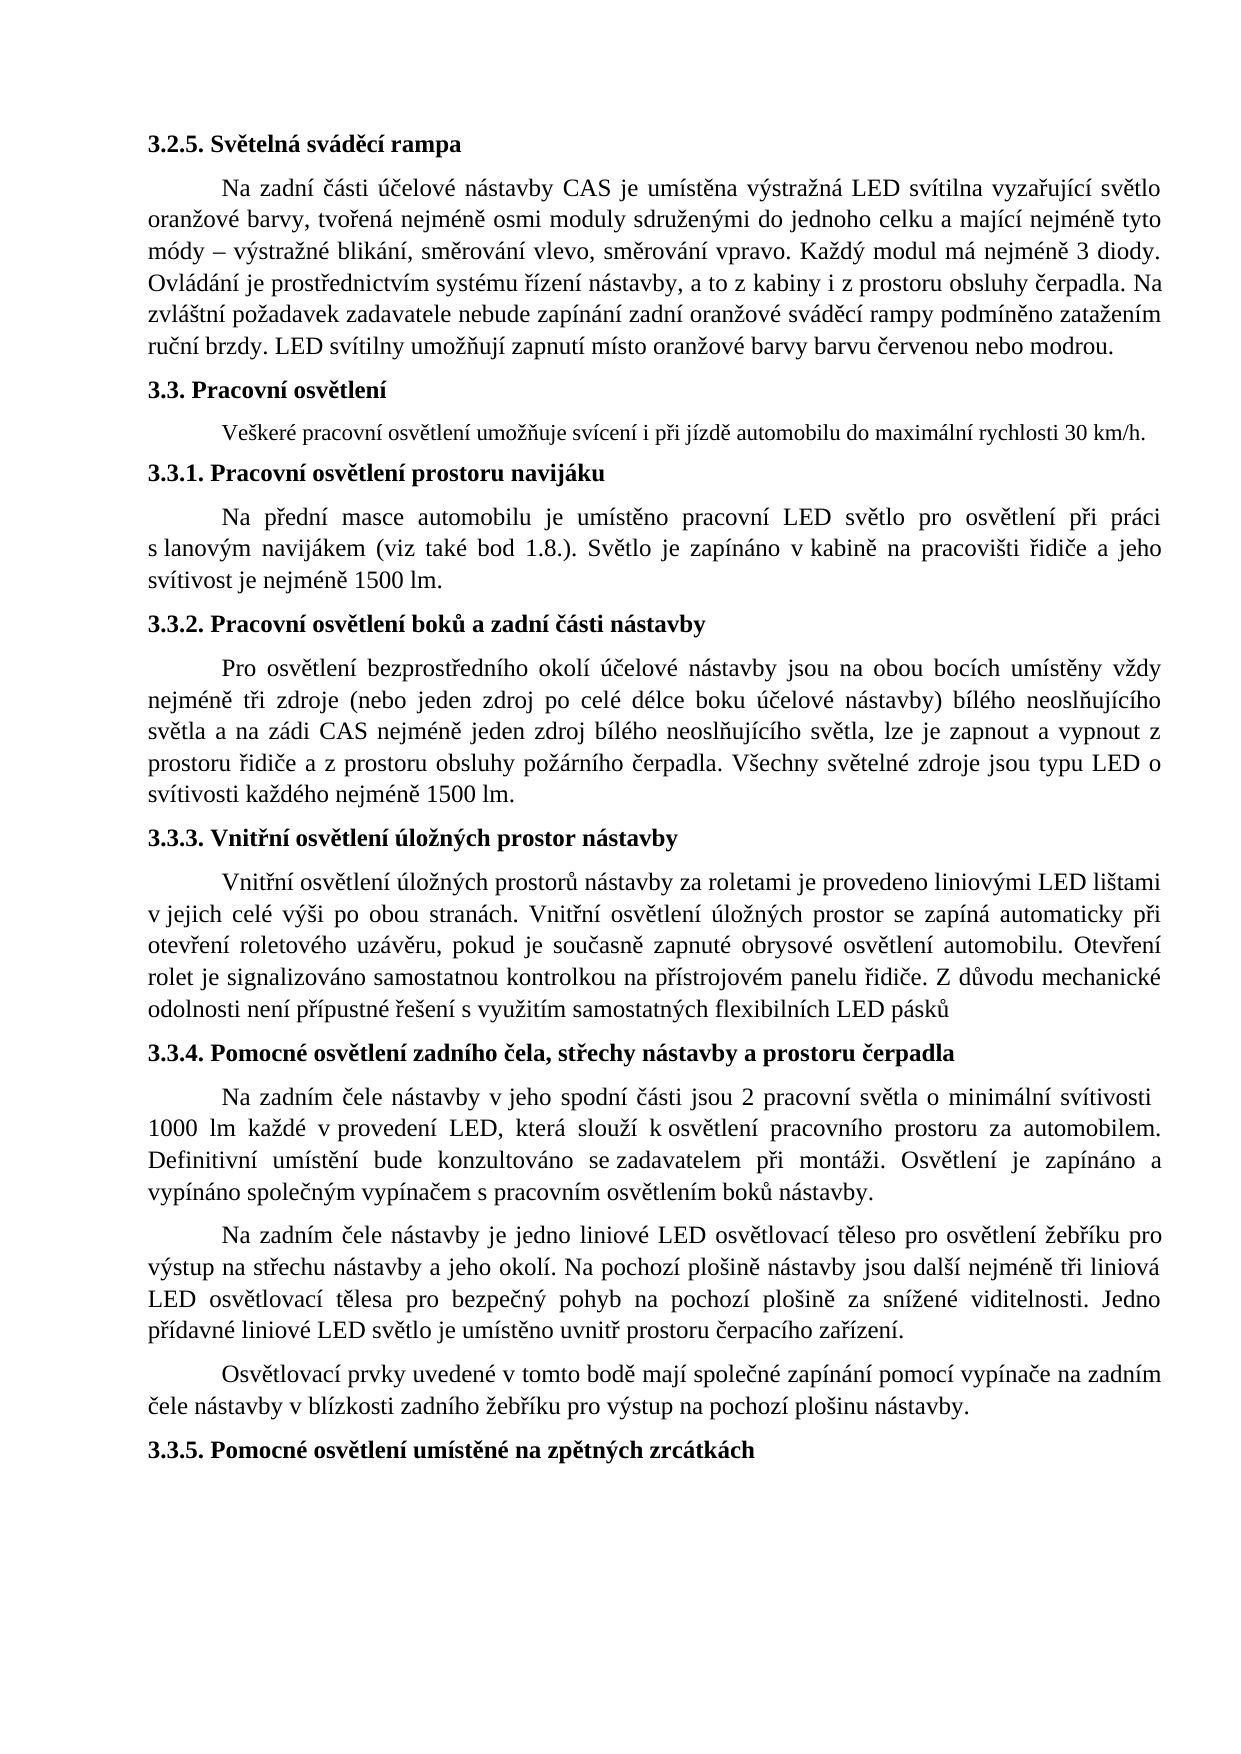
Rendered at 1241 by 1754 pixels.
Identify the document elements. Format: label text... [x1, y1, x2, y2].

text 3.3.4. Pomocné osvětlení zadního čela, střechy nástavby a prostoru čerpadla [148, 1038, 1162, 1067]
text Veškeré pracovní osvětlení umožňuje svícení i při jízdě automobilu do maximální rychlosti 30 km/h. [148, 419, 1162, 445]
text 3.2.5. Světelná sváděcí rampa [148, 129, 1162, 158]
text 3.3.5. Pomocné osvětlení umístěné na zpětných zrcátkách [148, 1435, 1162, 1464]
text Vnitřní osvětlení úložných prostorů nástavby za roletami je provedeno liniovými LED lištami v jejich celé výši po obou stranách. Vnitřní osvětlení úložných prostor se zapíná automaticky při otevření roletového uzávěru, pokud je současně zapnuté obrysové osvětlení automobilu. Otevření rolet je signalizováno samostatnou kontrolkou na přístrojovém panelu řidiče. Z důvodu mechanické odolnosti není přípustné řešení s využitím samostatných flexibilních LED pásků [148, 867, 1162, 1022]
text Na přední masce automobilu je umístěno pracovní LED světlo pro osvětlení při práci s lanovým navijákem (viz také bod 1.8.). Světlo je zapínáno v kabině na pracovišti řidiče a jeho svítivost je nejméně 1500 lm. [148, 502, 1162, 594]
text 3.3.3. Vnitřní osvětlení úložných prostor nástavby [148, 823, 1162, 852]
text Osvětlovací prvky uvedené v tomto bodě mají společné zapínání pomocí vypínače na zadním čele nástavby v blízkosti zadního žebříku pro výstup na pochozí plošinu nástavby. [148, 1359, 1162, 1420]
text Na zadním čele nástavby v jeho spodní části jsou 2 pracovní světla o minimální svítivosti 1000 lm každé v provedení LED, která slouží k osvětlení pracovního prostoru za automobilem. Definitivní umístění bude konzultováno se zadavatelem při montáži. Osvětlení je zapínáno a vypínáno společným vypínačem s pracovním osvětlením boků nástavby. [148, 1082, 1162, 1205]
text Na zadním čele nástavby je jedno liniové LED osvětlovací těleso pro osvětlení žebříku pro výstup na střechu nástavby a jeho okolí. Na pochozí plošině nástavby jsou další nejméně tři liniová LED osvětlovací tělesa pro bezpečný pohyb na pochozí plošině za snížené viditelnosti. Jedno přídavné liniové LED světlo je umístěno uvnitř prostoru čerpacího zařízení. [148, 1221, 1162, 1344]
text Pro osvětlení bezprostředního okolí účelové nástavby jsou na obou bocích umístěny vždy nejméně tři zdroje (nebo jeden zdroj po celé délce boku účelové nástavby) bílého neoslňujícího světla a na zádi CAS nejméně jeden zdroj bílého neoslňujícího světla, lze je zapnout a vypnout z prostoru řidiče a z prostoru obsluhy požárního čerpadla. Všechny světelné zdroje jsou typu LED o svítivosti každého nejméně 1500 lm. [148, 653, 1162, 808]
text Na zadní části účelové nástavby CAS je umístěna výstražná LED svítilna vyzařující světlo oranžové barvy, tvořená nejméně osmi moduly sdruženými do jednoho celku a mající nejméně tyto módy – výstražné blikání, směrování vlevo, směrování vpravo. Každý modul má nejméně 3 diody. Ovládání je prostřednictvím systému řízení nástavby, a to z kabiny i z prostoru obsluhy čerpadla. Na zvláštní požadavek zadavatele nebude zapínání zadní oranžové sváděcí rampy podmíněno zatažením ruční brzdy. LED svítilny umožňují zapnutí místo oranžové barvy barvu červenou nebo modrou. [148, 173, 1162, 359]
text 3.3. Pracovní osvětlení [148, 375, 1162, 404]
text 3.3.1. Pracovní osvětlení prostoru navijáku [148, 458, 1162, 487]
text 3.3.2. Pracovní osvětlení boků a zadní části nástavby [148, 609, 1162, 638]
